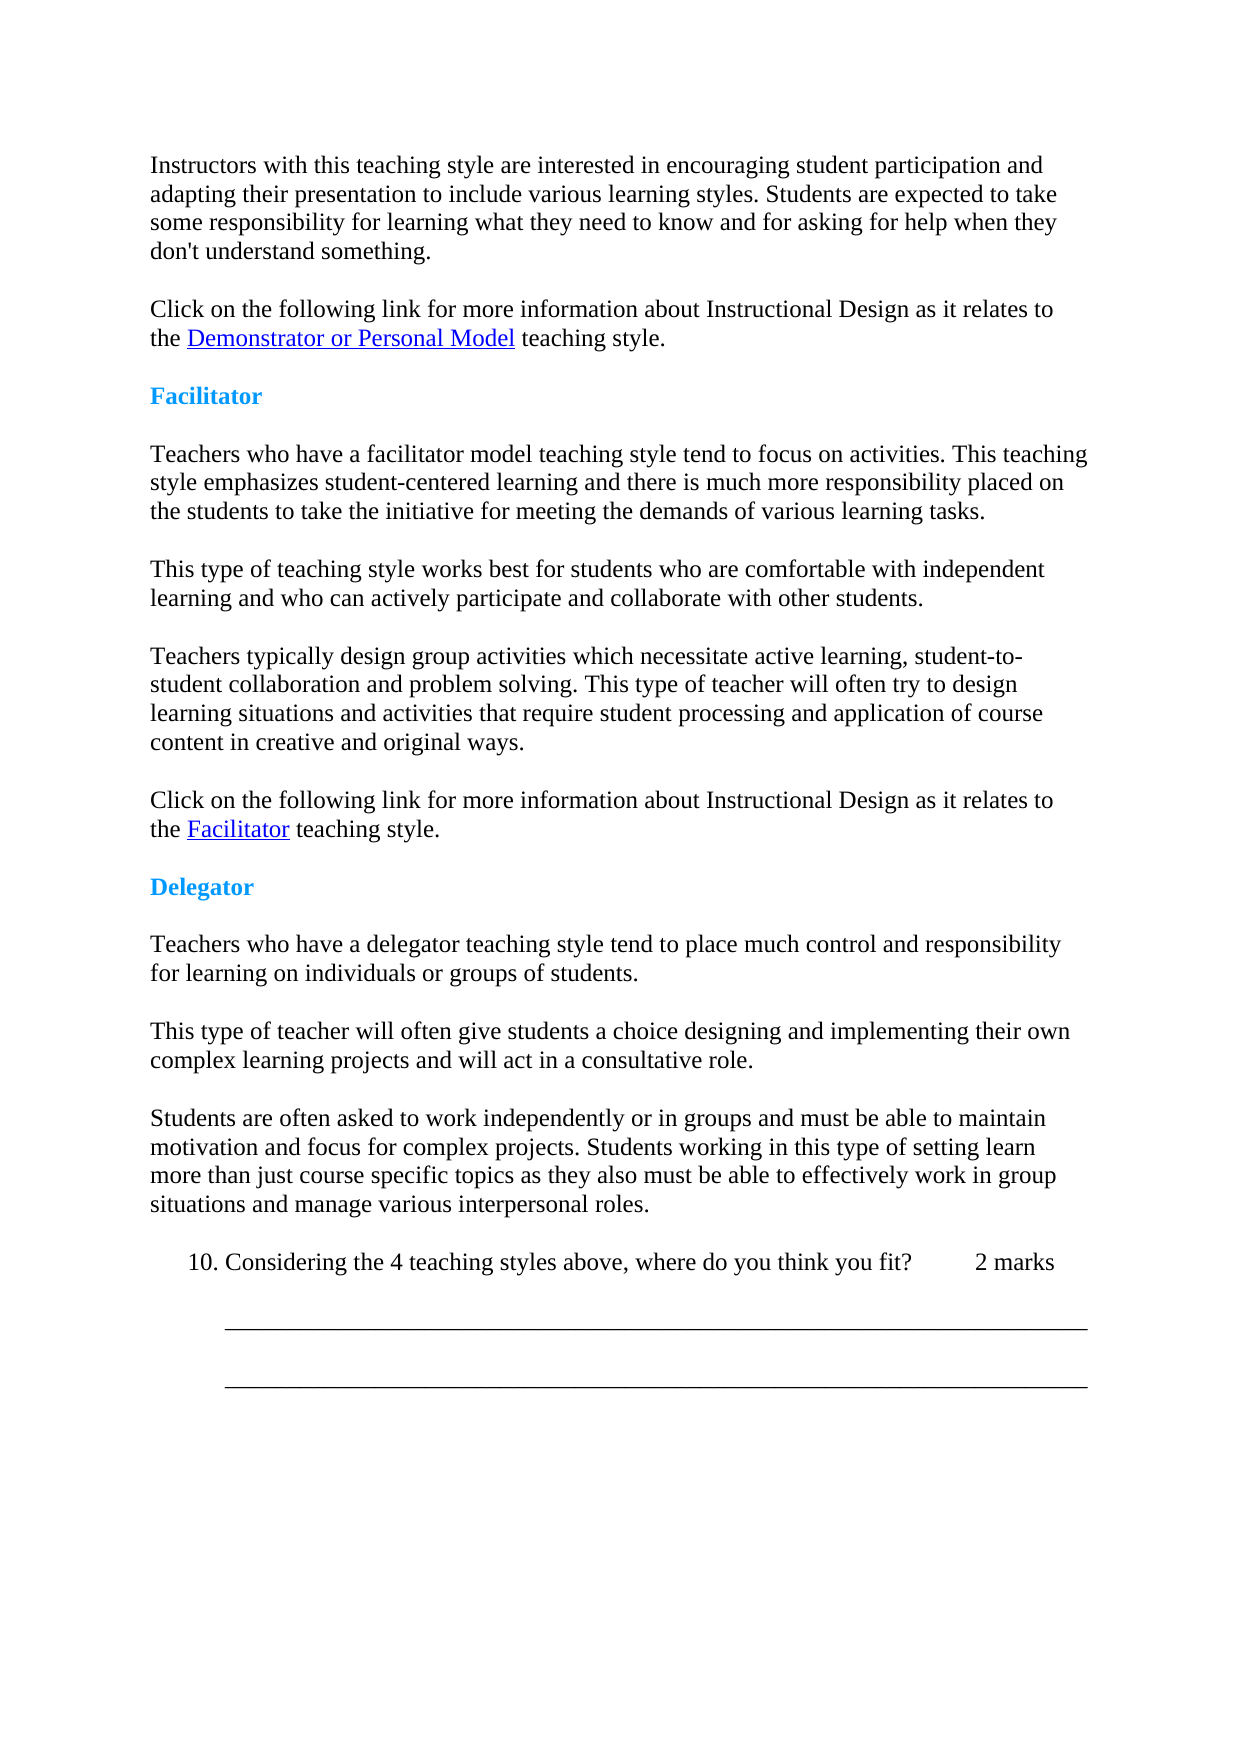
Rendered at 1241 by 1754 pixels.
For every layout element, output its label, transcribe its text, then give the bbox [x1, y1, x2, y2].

text Click on the following link for more information about Instructional Design as it relates to the Demonstrator or Personal Model teaching style. [150, 294, 1090, 352]
list Considering the 4 teaching styles above, where do you think you fit? 2 marks [187, 1247, 1090, 1276]
text Teachers typically design group activities which necessitate active learning, student-to-student collaboration and problem solving. This type of teacher will often try to design learning situations and activities that require student processing and application of course content in creative and original ways. [150, 641, 1090, 756]
text Teachers who have a delegator teaching style tend to place much control and responsibility for learning on individuals or groups of students. [150, 929, 1090, 987]
text Teachers who have a facilitator model teaching style tend to focus on activities. This teaching style emphasizes student-centered learning and there is much more responsibility placed on the students to take the initiative for meeting the demands of various learning tasks. [150, 439, 1090, 525]
text Click on the following link for more information about Instructional Design as it relates to the Facilitator teaching style. [150, 785, 1090, 842]
text Delegator [150, 872, 1090, 900]
text Students are often asked to work independently or in groups and must be able to maintain motivation and focus for complex projects. Students working in this type of setting learn more than just course specific topics as they also must be able to effectively work in group situations and manage various interpersonal roles. [150, 1103, 1090, 1218]
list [225, 1304, 1090, 1333]
text Instructors with this teaching style are interested in encouraging student participation and adapting their presentation to include various learning styles. Students are expected to take some responsibility for learning what they need to know and for asking for help when they don't understand something. [150, 150, 1090, 265]
text This type of teaching style works best for students who are comfortable with independent learning and who can actively participate and collaborate with other students. [150, 554, 1090, 612]
text This type of teacher will often give students a choice designing and implementing their own complex learning projects and will act in a consultative role. [150, 1016, 1090, 1074]
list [225, 1362, 1090, 1391]
text Facilitator [150, 381, 1090, 409]
